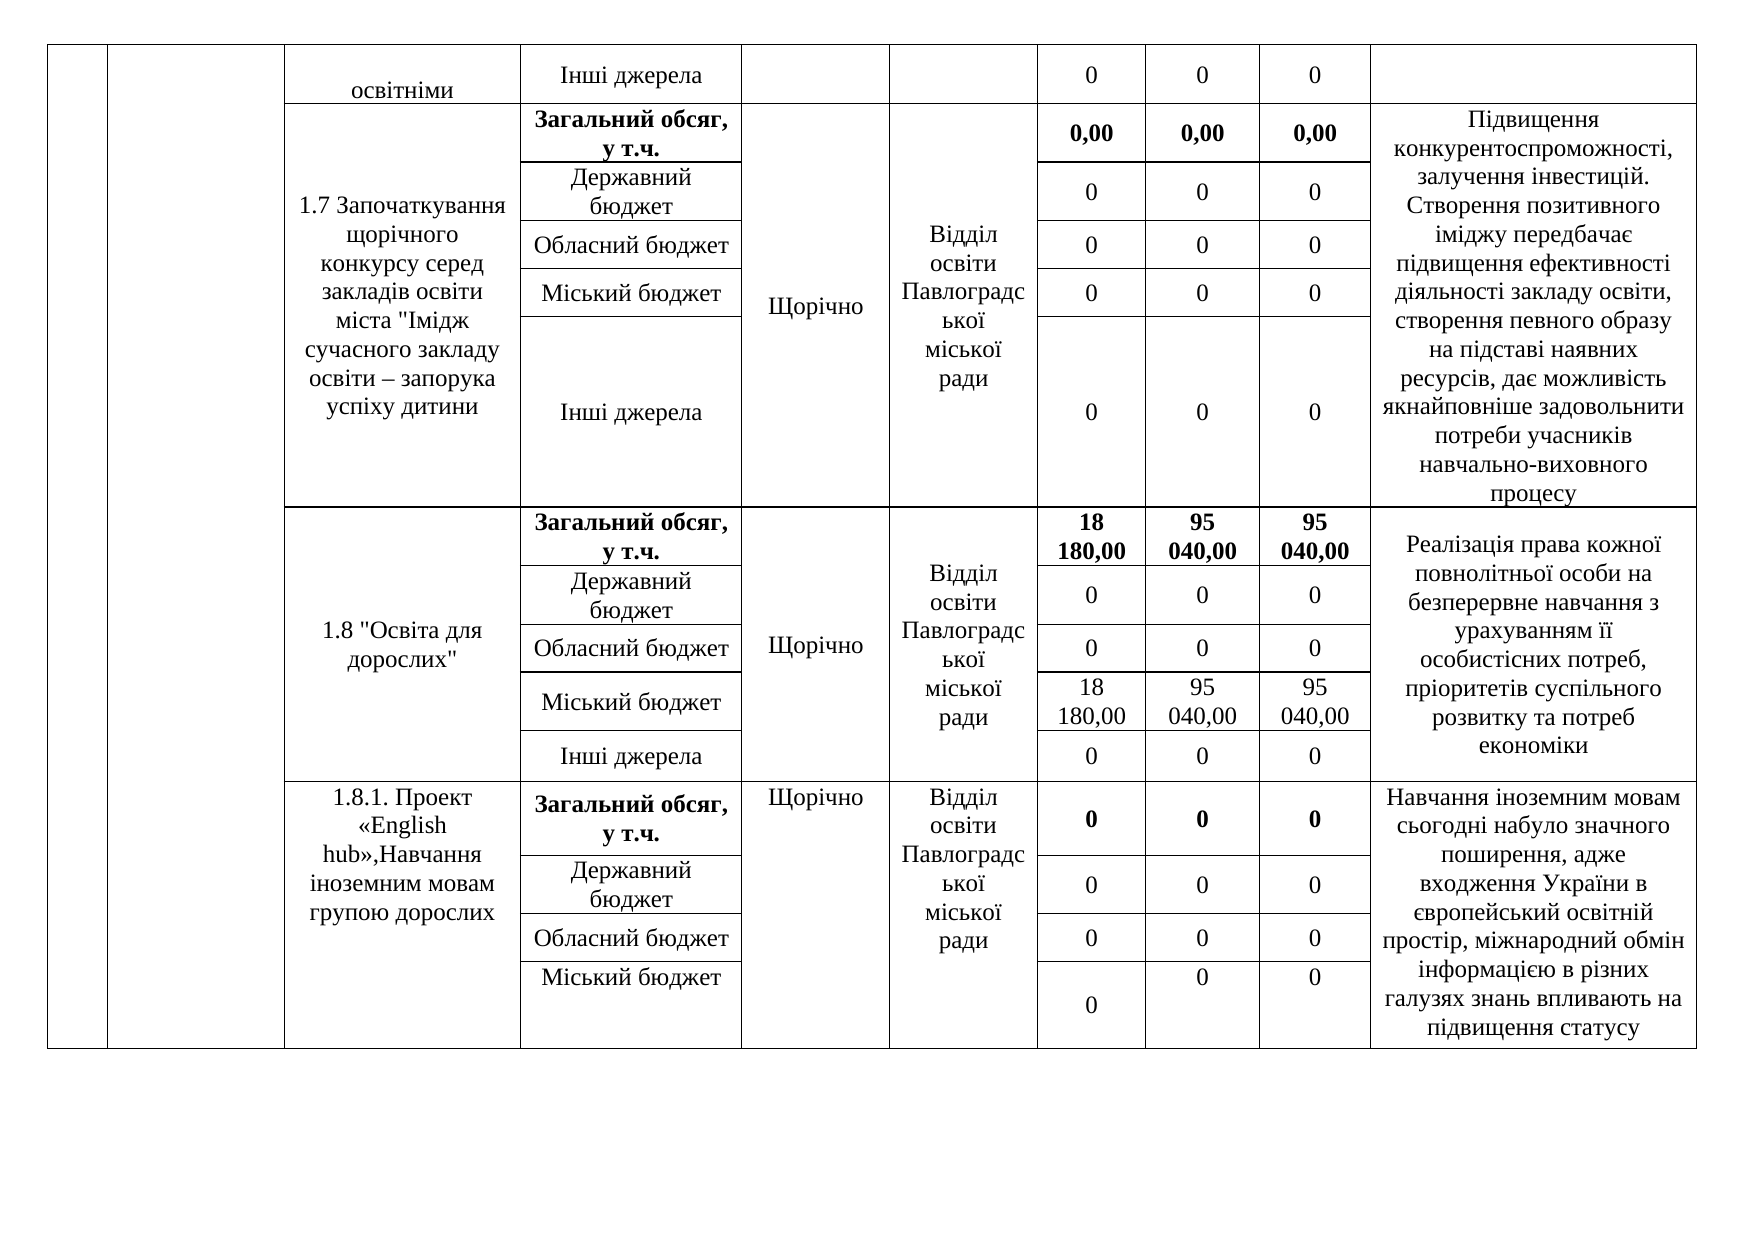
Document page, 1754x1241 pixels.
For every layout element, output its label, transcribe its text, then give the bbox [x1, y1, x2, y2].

table_cell Обласний бюджет [521, 221, 741, 268]
table_cell 0 [1038, 856, 1145, 913]
table_cell 0 [1260, 45, 1370, 103]
table_cell 0 [1260, 269, 1370, 316]
table_cell Загальний обсяг, у т.ч. [521, 104, 741, 161]
table_cell 0 [1038, 962, 1145, 1048]
table_cell Щорічно [742, 508, 889, 781]
table_cell 0 [1038, 317, 1145, 506]
table_cell 0 [1260, 566, 1370, 623]
table_cell 0 [1146, 856, 1259, 913]
table_cell Обласний бюджет [521, 914, 741, 961]
table_cell Міський бюджет [521, 673, 741, 730]
table_cell 0 [1260, 962, 1370, 1048]
table_cell Щорічно [742, 782, 889, 1048]
table_cell 0,00 [1038, 104, 1145, 161]
table_cell 0 [1146, 914, 1259, 961]
table_cell 0 [1038, 221, 1145, 268]
table_cell Обласний бюджет [521, 625, 741, 671]
table_cell 0 [1146, 269, 1259, 316]
table_cell 0 [1038, 731, 1145, 781]
table_cell 0 [1260, 163, 1370, 220]
table_cell 95 040,00 [1260, 508, 1370, 565]
table_cell 0 [1038, 269, 1145, 316]
table_cell Щорічно [742, 104, 889, 506]
table_cell 0 [1038, 625, 1145, 671]
table_cell 0 [1260, 317, 1370, 506]
table_cell Інші джерела [521, 317, 741, 506]
table_cell 0 [1260, 221, 1370, 268]
table_cell Міський бюджет [521, 269, 741, 316]
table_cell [890, 104, 1037, 506]
table_cell 1.8 "Освіта для дорослих" [285, 508, 520, 781]
table_cell 0 [1038, 163, 1145, 220]
table_cell Навчання іноземним мовам сьогодні набуло значного поширення, адже входження України в європейський освітній простір, міжнародний обмін інформацією в різних галузях знань впливають на підвищення статусу іноземної мови як важливого засобу комунікації. Група для дорослих буде працювати на базі Ліцею № 19 [1371, 782, 1696, 1048]
table_cell Інші джерела [521, 731, 741, 781]
table_cell 0 [1260, 731, 1370, 781]
table_cell 0 [1146, 45, 1259, 103]
table_cell 0,00 [1260, 104, 1370, 161]
table_cell Загальний обсяг, у т.ч. [521, 782, 741, 854]
table_cell 0 [1260, 856, 1370, 913]
table_cell 0 [1260, 782, 1370, 854]
table_cell 0,00 [1146, 104, 1259, 161]
table_cell 0 [1146, 782, 1259, 854]
table_cell 95 040,00 [1146, 508, 1259, 565]
table_cell Державний бюджет [521, 163, 741, 220]
table_cell 0 [1146, 317, 1259, 506]
table_cell 95 040,00 [1146, 673, 1259, 730]
table_cell 0 [1146, 731, 1259, 781]
table_cell Державний бюджет [521, 566, 741, 623]
table_cell 95 040,00 [1260, 673, 1370, 730]
table_cell 1.7 Започаткування щорічного конкурсу серед закладів освіти міста "Імідж сучасного закладу освіти – запорука успіху дитини [285, 104, 520, 506]
table_cell Реалізація права кожної повнолітньої особи на безперервне навчання з урахуванням її особистісних потреб, пріоритетів суспільного розвитку та потреб економіки [1371, 508, 1696, 781]
table_cell 0 [1146, 221, 1259, 268]
table_cell 0 [1260, 625, 1370, 671]
table_cell 18 180,00 [1038, 508, 1145, 565]
table_cell 0 [1038, 45, 1145, 103]
table_cell 0 [1146, 566, 1259, 623]
table_cell 0 [1146, 625, 1259, 671]
table_cell 0 [1038, 566, 1145, 623]
table_cell 0 [1146, 962, 1259, 1048]
table_cell 0 [1038, 914, 1145, 961]
table_cell Інші джерела [521, 45, 741, 103]
table_cell 0 [1038, 782, 1145, 854]
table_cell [890, 782, 1037, 1048]
table_cell 18 180,00 [1038, 673, 1145, 730]
table_cell Підвищення конкурентоспроможності, залучення інвестицій. Створення позитивного іміджу передбачає підвищення ефективності діяльності закладу освіти, створення певного образу на підставі наявних ресурсів, дає можливість якнайповніше задовольнити потреби учасників навчально-виховного процесу [1371, 104, 1696, 506]
table_cell 0 [1260, 914, 1370, 961]
table_cell Державний бюджет [521, 856, 741, 913]
table_cell Міський бюджет [521, 962, 741, 1048]
table_cell 1.8.1. Проект «English hub»,Навчання іноземним мовам групою дорослих [285, 782, 520, 1048]
table_cell 0 [1146, 163, 1259, 220]
table_cell Загальний обсяг, у т.ч. [521, 508, 741, 565]
table_cell Відділ освіти Павлоградської міської ради [890, 508, 1037, 781]
